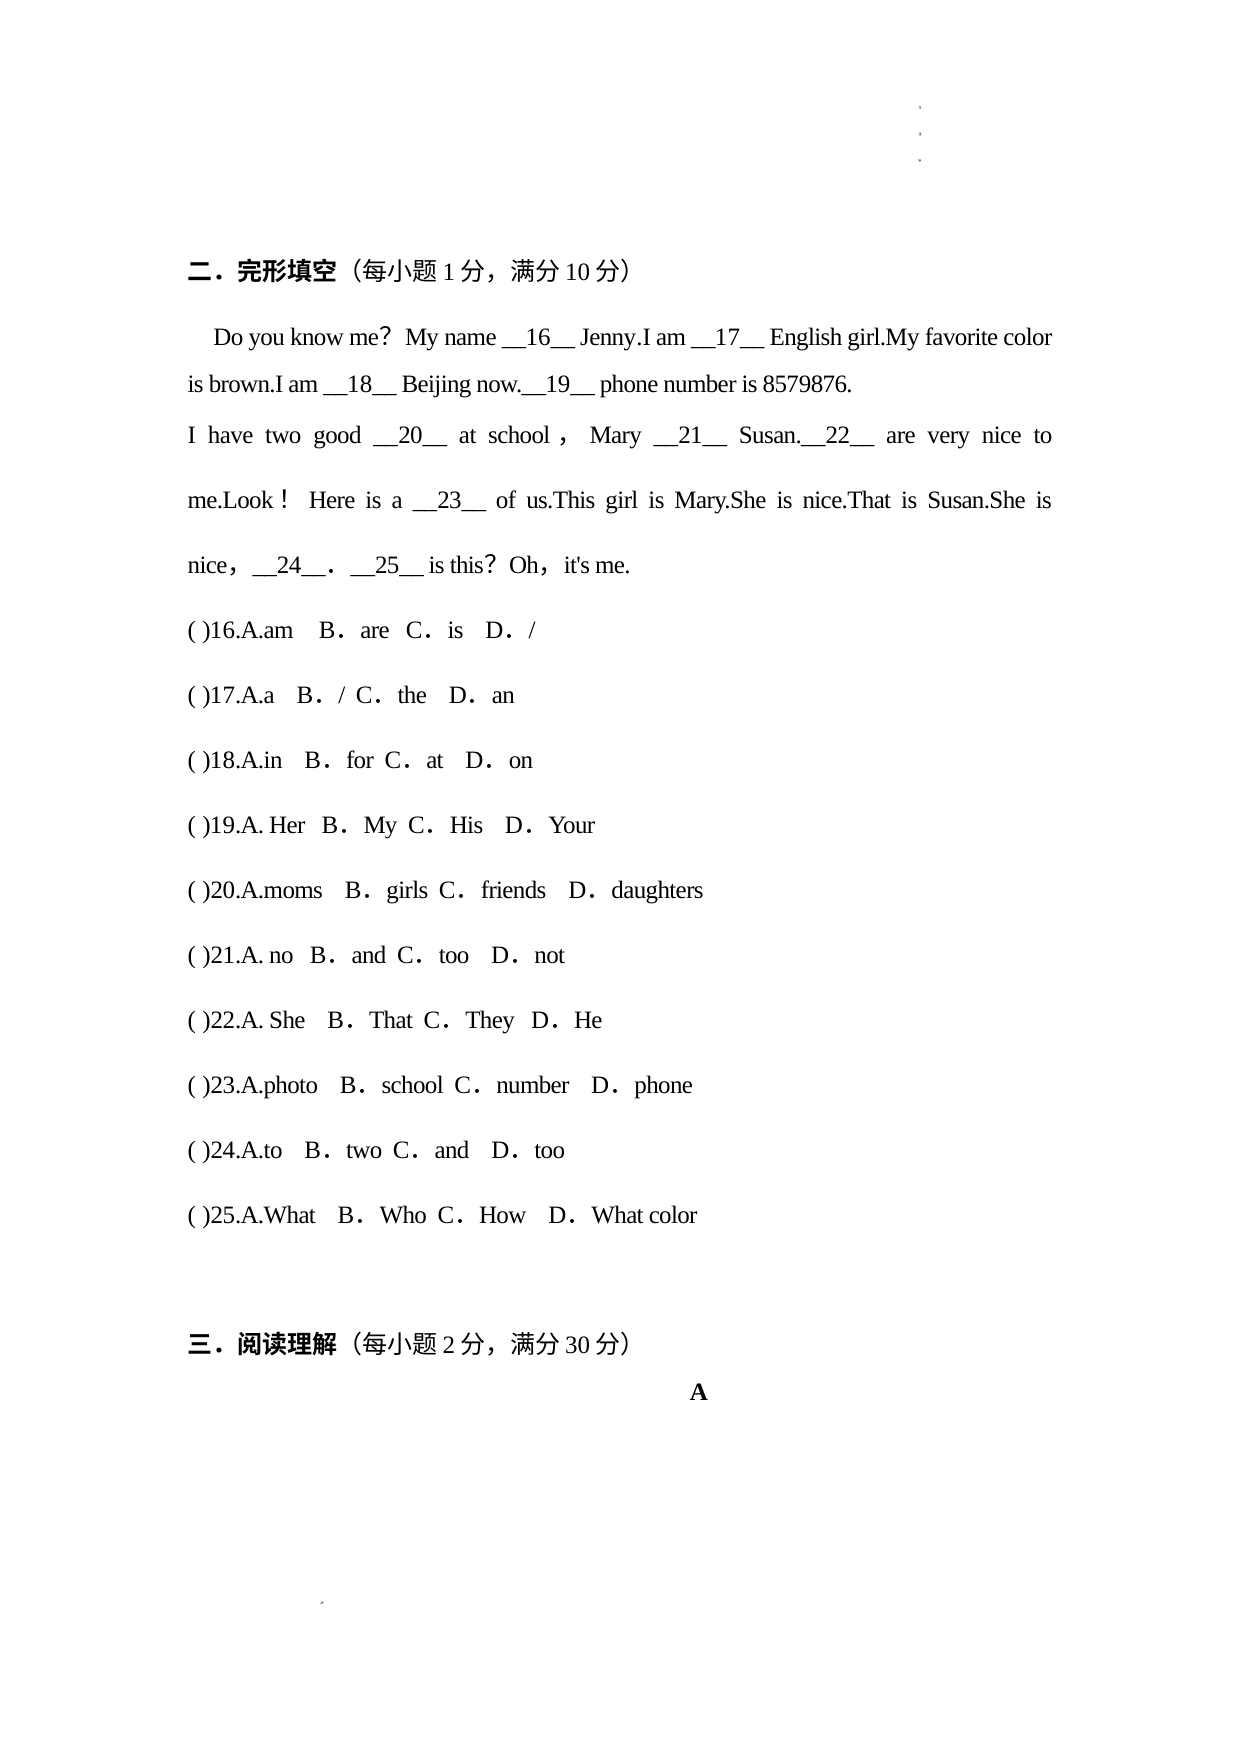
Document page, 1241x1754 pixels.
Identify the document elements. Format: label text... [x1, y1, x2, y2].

text ( )24.A.to B．two C．and D．too [187, 1115, 1053, 1180]
text ( )23.A.photo B．school C．number D．phone [187, 1050, 1053, 1115]
text 三．阅读理解（每小题2分，满分30分） [187, 1310, 1053, 1375]
text ( )22.A. She B．That C．They D．He [187, 985, 1053, 1050]
text Do you know me？My name __16__ Jenny.I am __17__ English girl.My favorite color is brown.I am __18__ Beijing now.__19__ phone number is 857­9876. [187, 302, 1053, 400]
text ( )16.A.am B．are C．is D．/ [187, 595, 1053, 660]
text ( )18.A.in B．for C．at D．on [187, 725, 1053, 790]
text A [187, 1375, 1053, 1407]
text ( )17.A.a B．/ C．the D．an [187, 660, 1053, 725]
text ( )25.A.What B．Who C．How D．What color [187, 1180, 1053, 1245]
text 二．完形填空（每小题1分，满分10分） [187, 237, 1053, 302]
text ( )21.A. no B．and C．too D．not [187, 920, 1053, 985]
text ( )19.A. Her B．My C．His D．Your [187, 790, 1053, 855]
text ( )20.A.moms B．girls C．friends D．daughters [187, 855, 1053, 920]
text I have two good __20__ at school，Mary __21__ Susan.__22__ are very nice to me.Look！Here is a __23__ of us.This girl is Mary.She is nice.That is Susan.She is nice，__24__．__25__ is this？Oh，it's me. [187, 400, 1053, 595]
